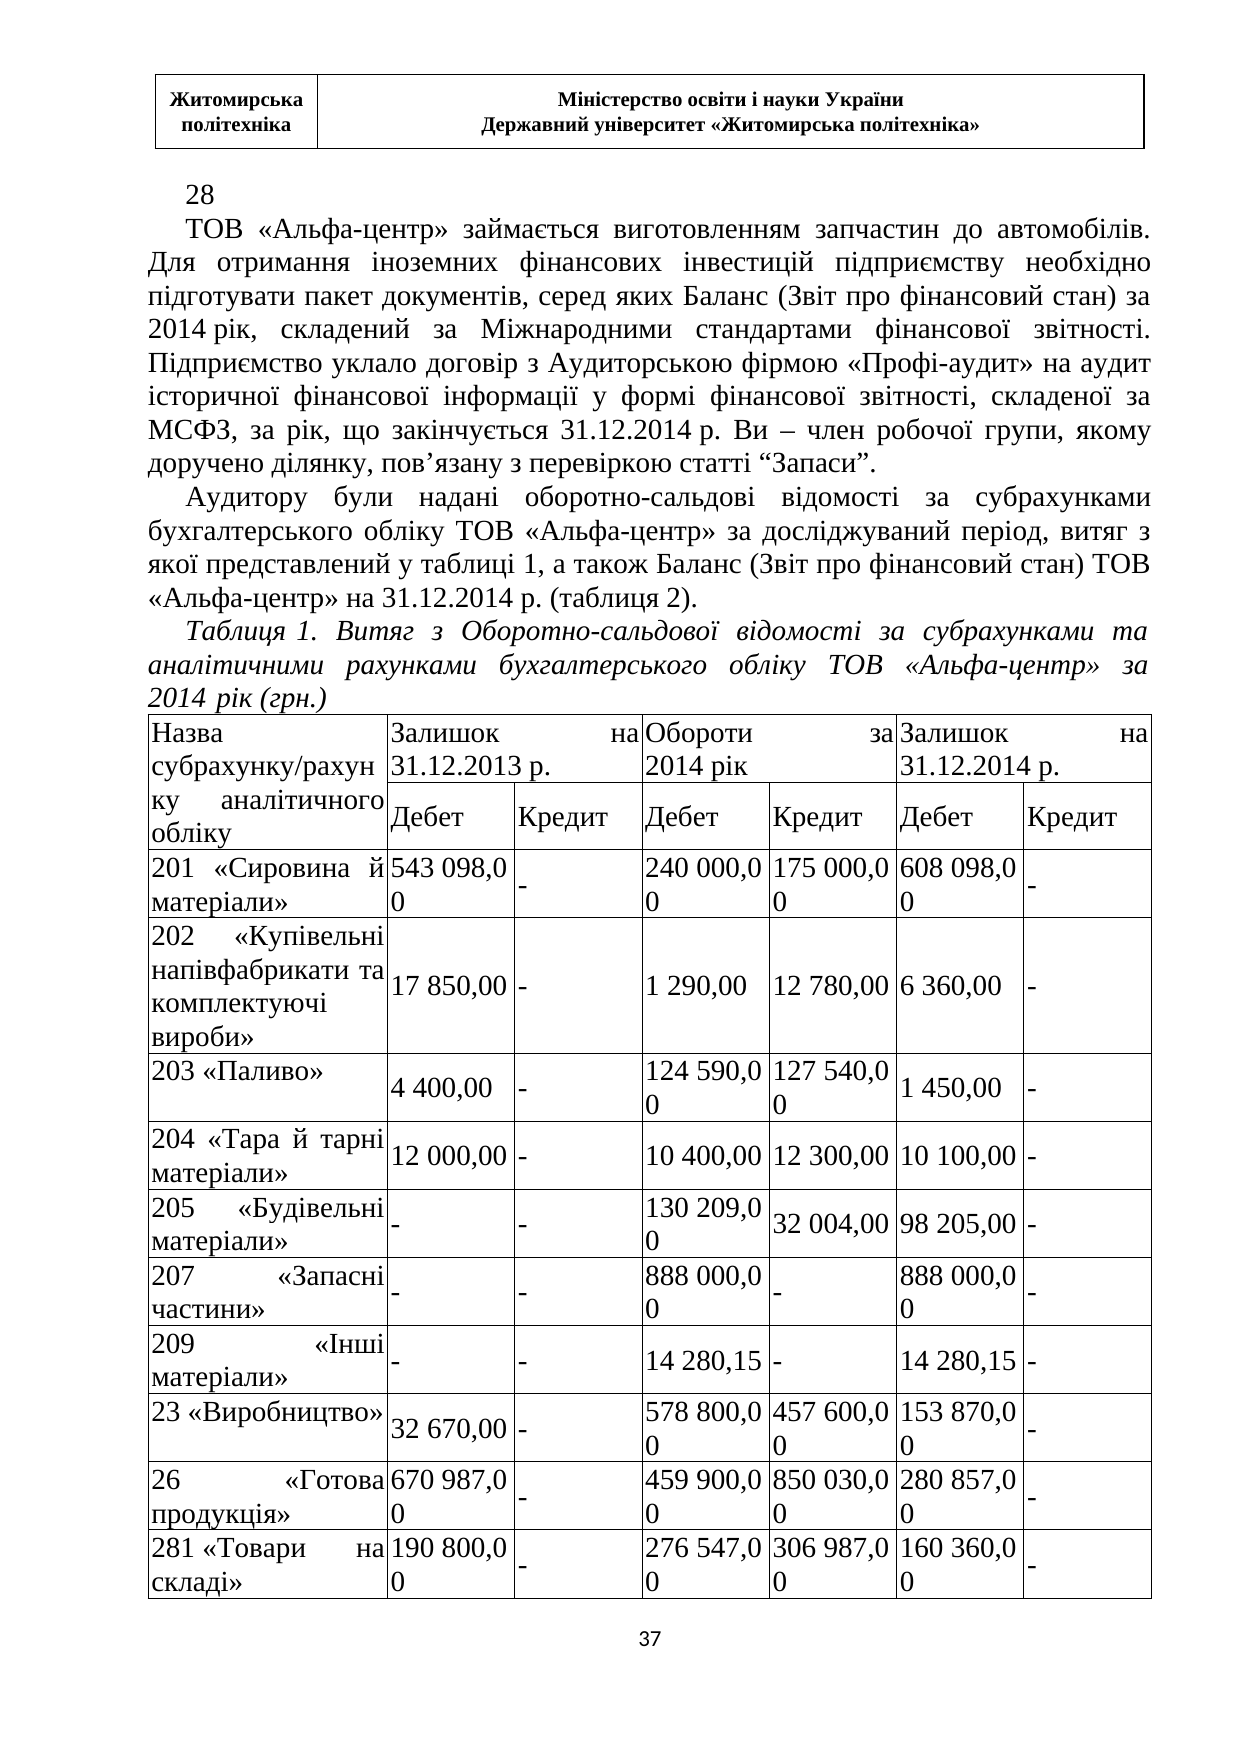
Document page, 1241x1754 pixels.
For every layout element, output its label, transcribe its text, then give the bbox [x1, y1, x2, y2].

table_cell - [1024, 1054, 1151, 1121]
table_cell 26 «Готова продукція» [291, 1462, 387, 1529]
table_cell 98 205,00 [897, 1190, 1023, 1257]
table_cell 578 800,00 [643, 1394, 769, 1461]
table_cell 888 000,00 [897, 1258, 1023, 1325]
table_cell 281 «Товари на складі» [243, 1530, 387, 1597]
table_cell 457 600,00 [770, 1394, 896, 1461]
table_cell - [515, 1326, 642, 1393]
table_header Залишок на 31.12.2013 р. [388, 715, 642, 782]
table_cell 10 400,00 [643, 1122, 769, 1189]
table_cell Кредит [1024, 783, 1151, 849]
table_cell - [388, 1258, 514, 1325]
table_cell 201 «Сировина й матеріали» [288, 850, 387, 917]
table_cell - [515, 1190, 642, 1257]
table_cell - [1024, 1462, 1151, 1529]
table_cell Дебет [897, 783, 1023, 849]
table_cell 4 400,00 [388, 1054, 514, 1121]
table_cell 153 870,00 [897, 1394, 1023, 1461]
table_cell 850 030,00 [787, 1462, 896, 1529]
table_header Назва субрахунку/рахунку аналітичного обліку [149, 715, 387, 849]
table_cell 888 000,00 [643, 1258, 769, 1325]
table_cell 32 004,00 [770, 1190, 896, 1257]
table_cell 207 «Запасні частини» [266, 1258, 387, 1325]
table_cell - [1024, 850, 1151, 917]
table_cell 12 300,00 [770, 1122, 896, 1189]
table_cell 14 280,15 [897, 1326, 1023, 1393]
table_cell - [1024, 1190, 1151, 1257]
table_cell 190 800,00 [405, 1530, 514, 1597]
table_cell 14 280,15 [643, 1326, 769, 1393]
table_cell - [1024, 918, 1151, 1052]
table_cell 1 450,00 [897, 1054, 1023, 1121]
table_cell 160 360,00 [897, 1530, 1023, 1597]
table_header Обороти за 2014 рік [643, 715, 896, 782]
table_cell 6 360,00 [897, 918, 1023, 1052]
table_cell 12 780,00 [770, 918, 896, 1052]
table_cell - [515, 1122, 642, 1189]
text 28 [148, 177, 1152, 211]
table_cell 240 000,00 [643, 850, 769, 917]
table_cell - [1024, 1258, 1151, 1325]
table_cell 543 098,00 [388, 850, 514, 917]
table_cell - [388, 1190, 514, 1257]
text ТОВ «Альфа-центр» займається виготовленням запчастин до автомобілів. Для отримання іноземних фінансових інвестицій підприємству необхідно підготувати пакет документів, серед яких Баланс (Звіт про фінансовий стан) за 2014 рік, складений за Міжнародними стандартами фінансової звітності. Підприємство уклало договір з Аудиторською фірмою «Профі-аудит» на аудит історичної фінансової інформації у формі фінансової звітності, складеної за МСФЗ, за рік, що закінчується 31.12.2014 р. Ви – член робочої групи, якому доручено ділянку, пов’язану з перевіркою статті “Запаси”. [148, 211, 1152, 479]
table_cell 127 540,00 [770, 1054, 896, 1121]
table_cell - [515, 850, 642, 917]
table_cell 459 900,00 [643, 1462, 769, 1529]
table_cell Кредит [515, 783, 642, 849]
table_cell 203 «Паливо» [149, 1054, 387, 1121]
table_cell 124 590,00 [643, 1054, 769, 1121]
table_cell Кредит [770, 783, 896, 849]
table_cell - [770, 1258, 896, 1325]
table_cell 608 098,00 [897, 850, 1023, 917]
table_cell - [515, 1530, 642, 1597]
table_cell 670 987,00 [405, 1462, 514, 1529]
table_cell - [1024, 1530, 1151, 1597]
table_cell - [515, 918, 642, 1052]
table_cell 204 «Тара й тарні матеріали» [288, 1122, 387, 1189]
table_cell 202 «Купівельні напівфабрикати та комплектуючі вироби» [254, 918, 387, 1052]
table_cell 32 670,00 [388, 1394, 514, 1461]
table_cell 209 «Інші матеріали» [149, 1326, 387, 1393]
table_cell 17 850,00 [388, 918, 514, 1052]
table_cell 23 «Виробництво» [149, 1394, 387, 1461]
table_header Залишок на 31.12.2014 р. [897, 715, 1151, 782]
table_cell 306 987,00 [787, 1530, 896, 1597]
table_cell Дебет [643, 783, 769, 849]
table_cell 175 000,00 [770, 850, 896, 917]
text Аудитору були надані оборотно-сальдові відомості за субрахунками бухгалтерського обліку ТОВ «Альфа-центр» за досліджуваний період, витяг з якої представлений у таблиці 1, а також Баланс (Звіт про фінансовий стан) ТОВ «Альфа-центр» на 31.12.2014 р. (таблиця 2). [148, 479, 1152, 613]
table_cell Дебет [388, 783, 514, 849]
table_cell - [388, 1326, 514, 1393]
table_cell - [1024, 1326, 1151, 1393]
table_cell - [515, 1258, 642, 1325]
table_cell 205 «Будівельні матеріали» [288, 1190, 387, 1257]
table_cell 10 100,00 [897, 1122, 1023, 1189]
table_cell - [515, 1054, 642, 1121]
table_cell 280 857,00 [897, 1462, 1023, 1529]
table_cell - [770, 1326, 896, 1393]
text Таблиця 1. Витяг з Оборотно-сальдової відомості за субрахунками та аналітичними рахунками бухгалтерського обліку ТОВ «Альфа-центр» за 2014 рік (грн.) [148, 613, 1152, 714]
table_cell - [515, 1462, 642, 1529]
table_cell 1 290,00 [643, 918, 769, 1052]
table_cell - [1024, 1122, 1151, 1189]
table_cell 12 000,00 [388, 1122, 514, 1189]
table_cell 276 547,00 [659, 1530, 769, 1597]
table_cell - [515, 1394, 642, 1461]
table_cell 130 209,00 [643, 1190, 769, 1257]
table_cell - [1024, 1394, 1151, 1461]
